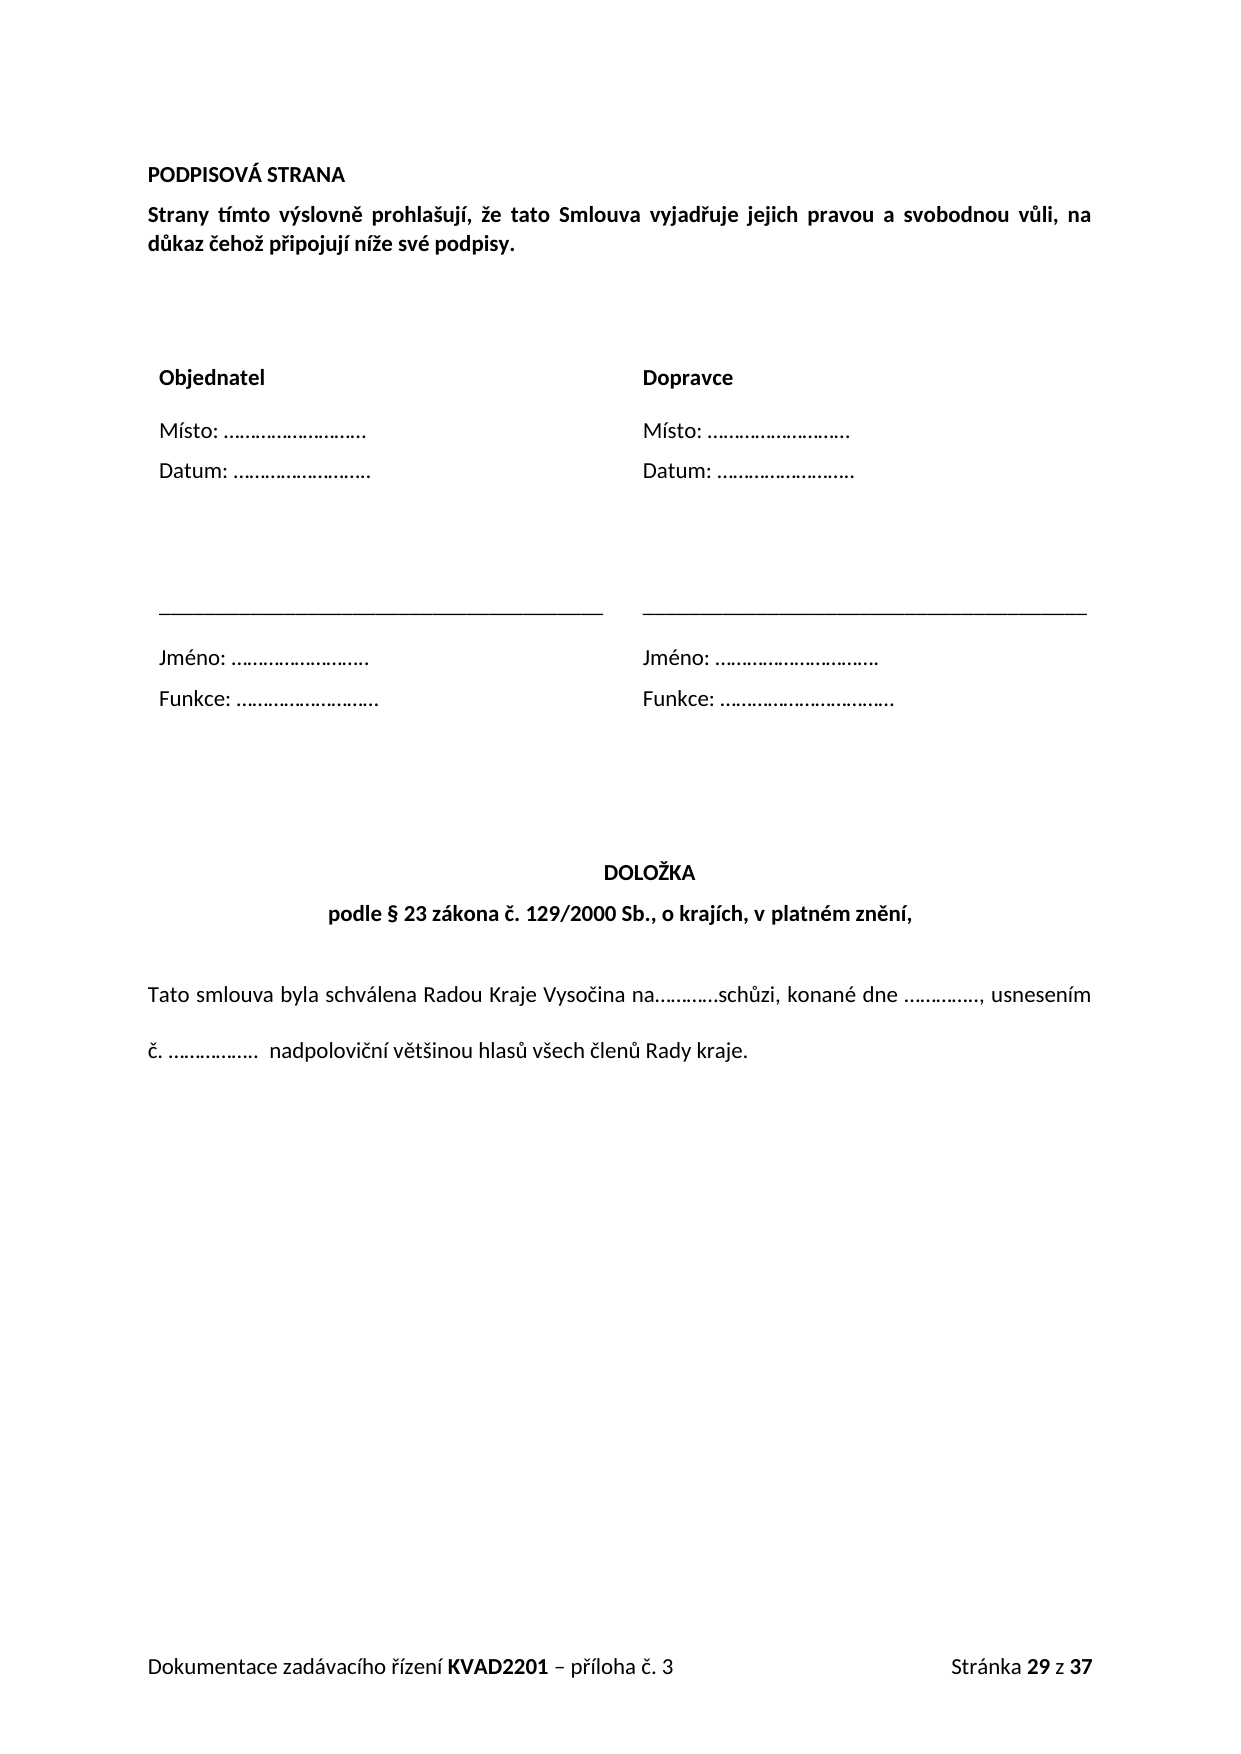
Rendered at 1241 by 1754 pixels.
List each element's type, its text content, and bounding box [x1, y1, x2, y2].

table_cell Místo: ……………………… Datum: …………………….. [631, 403, 1119, 497]
table_cell Místo: ……………………… Datum: …………………….. [148, 403, 631, 497]
table_header Objednatel [148, 269, 631, 403]
text PODPISOVÁ STRANA [148, 160, 1093, 188]
subtitle Doložka [207, 858, 1093, 886]
text Tato smlouva byla schválena Radou Kraje Vysočina na…………schůzi, konané dne ………….., usnesením č. …………….. nadpoloviční většinou hlasů všech členů Rady kraje. [148, 980, 1093, 1064]
table_header Dopravce [631, 269, 1119, 403]
text Strany tímto výslovně prohlašují, že tato Smlouva vyjadřuje jejich pravou a svobodnou vůli, na důkaz čehož připojují níže své podpisy. [148, 201, 1093, 257]
text podle § 23 zákona č. 129/2000 Sb., o krajích, v platném znění, [148, 899, 1093, 927]
table_cell Jméno: …………………………. Funkce: …………………………… [631, 631, 1119, 724]
table_cell _______________________________________ [148, 497, 631, 631]
table_cell Jméno: …………………….. Funkce: ……………………… [148, 631, 631, 724]
table_cell _______________________________________ [631, 497, 1119, 631]
